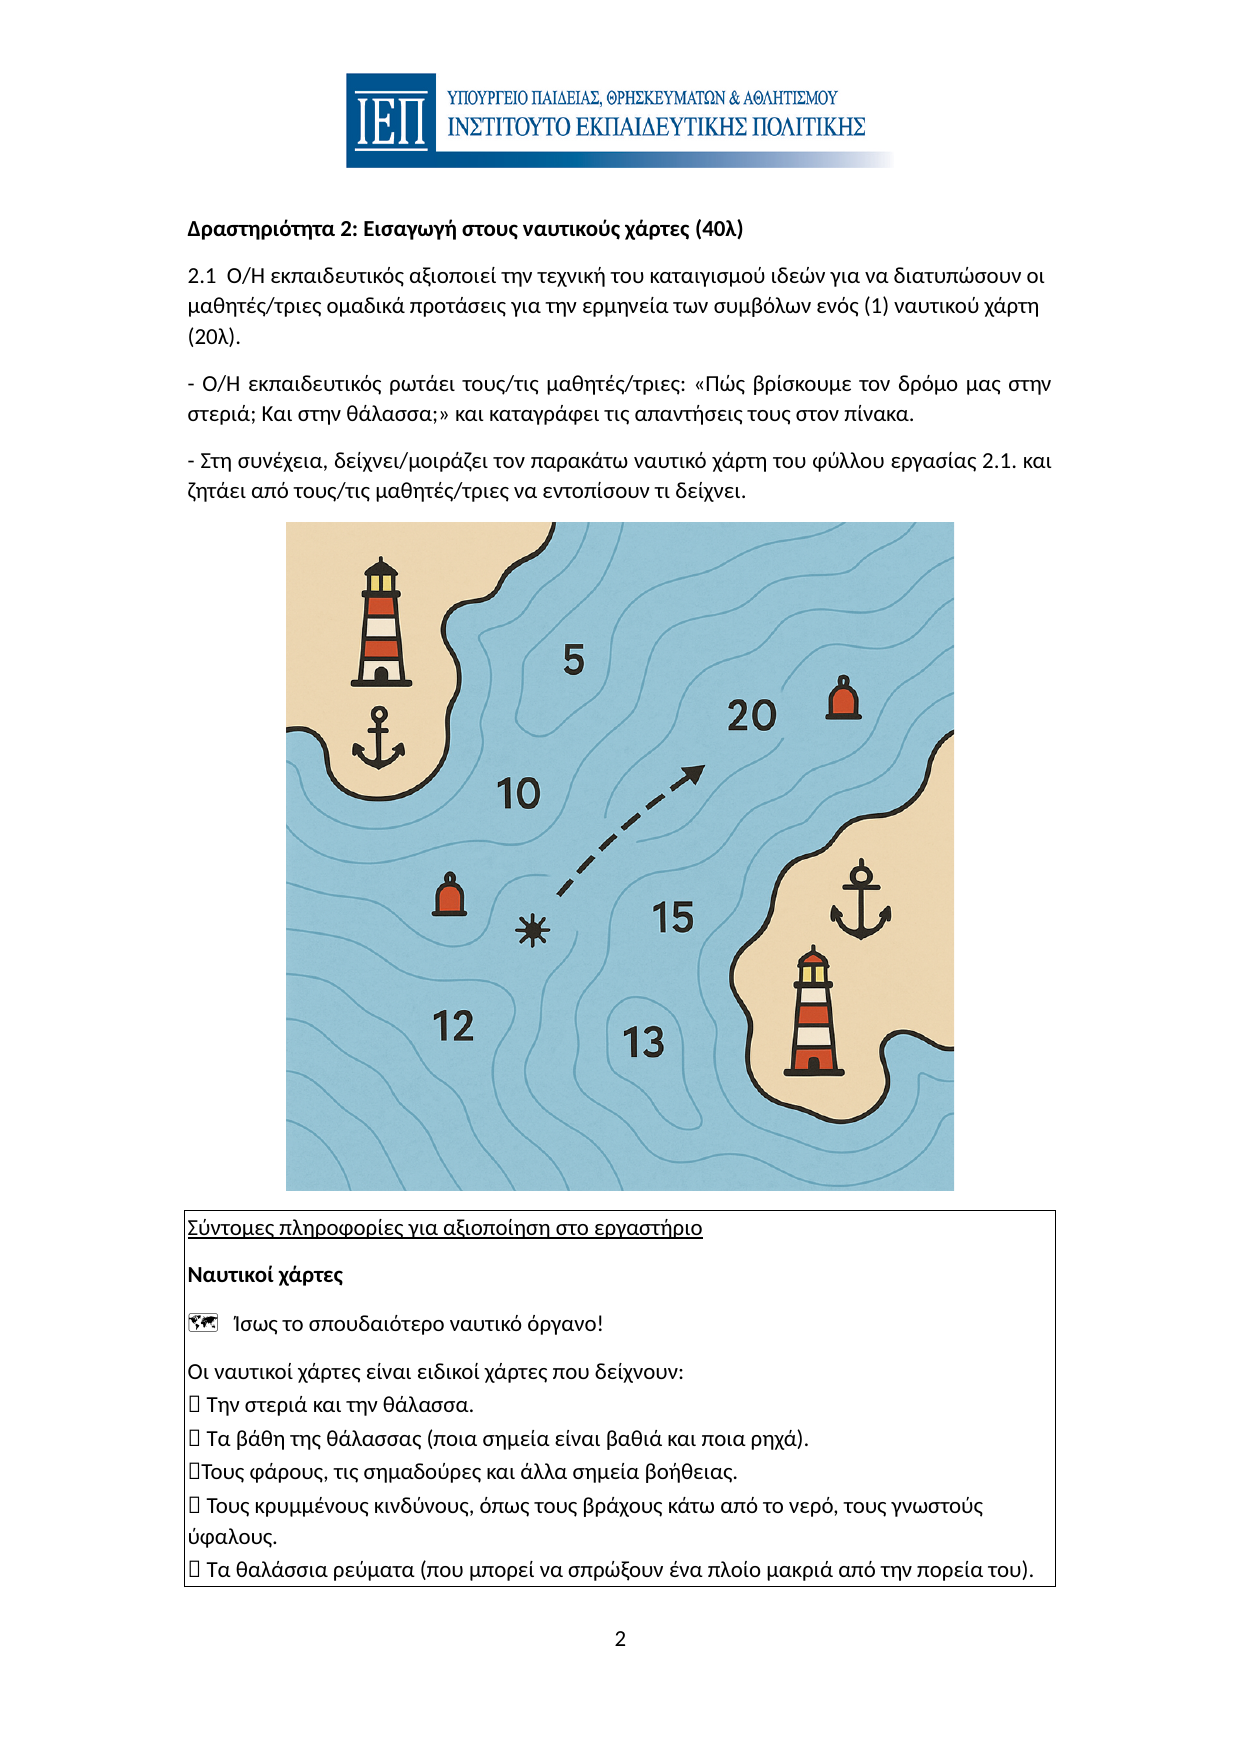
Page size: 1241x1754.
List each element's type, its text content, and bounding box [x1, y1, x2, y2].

text Ναυτικοί χάρτες [185, 1257, 1055, 1288]
text - Ο/Η εκπαιδευτικός ρωτάει τους/τις μαθητές/τριες: «Πώς βρίσκουμε τον δρόμο μας στην στεριά; Και στην θάλασσα;» και καταγράφει τις απαντήσεις τους στον πίνακα. [187, 369, 1053, 427]
text 🗺️ Ίσως το σπουδαιότερο ναυτικό όργανο! [185, 1304, 1055, 1338]
picture [346, 73, 894, 168]
picture [286, 522, 955, 1191]
text Οι ναυτικοί χάρτες είναι ειδικοί χάρτες που δείχνουν: ✅ Την στεριά και την θάλασσα. ✅ Τα βάθη της θάλασσας (ποια σημεία είναι βαθιά και ποια ρηχά). ✅Τους φάρους, τις σημαδούρες και άλλα σημεία βοήθειας. ✅ Τους κρυμμένους κινδύνους, όπως τους βράχους κάτω από το νερό, τους γνωστούς ύφαλους. ✅ Τα θαλάσσια ρεύματα (που μπορεί να σπρώξουν ένα πλοίο μακριά από την πορεία του). [185, 1354, 1055, 1586]
text - Στη συνέχεια, δείχνει/μοιράζει τον παρακάτω ναυτικό χάρτη του φύλλου εργασίας 2.1. και ζητάει από τους/τις μαθητές/τριες να εντοπίσουν τι δείχνει. [187, 446, 1053, 504]
text 2.1 Ο/Η εκπαιδευτικός αξιοποιεί την τεχνική του καταιγισμού ιδεών για να διατυπώσουν οι μαθητές/τριες ομαδικά προτάσεις για την ερμηνεία των συμβόλων ενός (1) ναυτικού χάρτη (20λ). [187, 261, 1053, 350]
text Σύντομες πληροφορίες για αξιοποίηση στο εργαστήριο [185, 1211, 1055, 1241]
text Δραστηριότητα 2: Εισαγωγή στους ναυτικούς χάρτες (40λ) [187, 214, 1053, 242]
